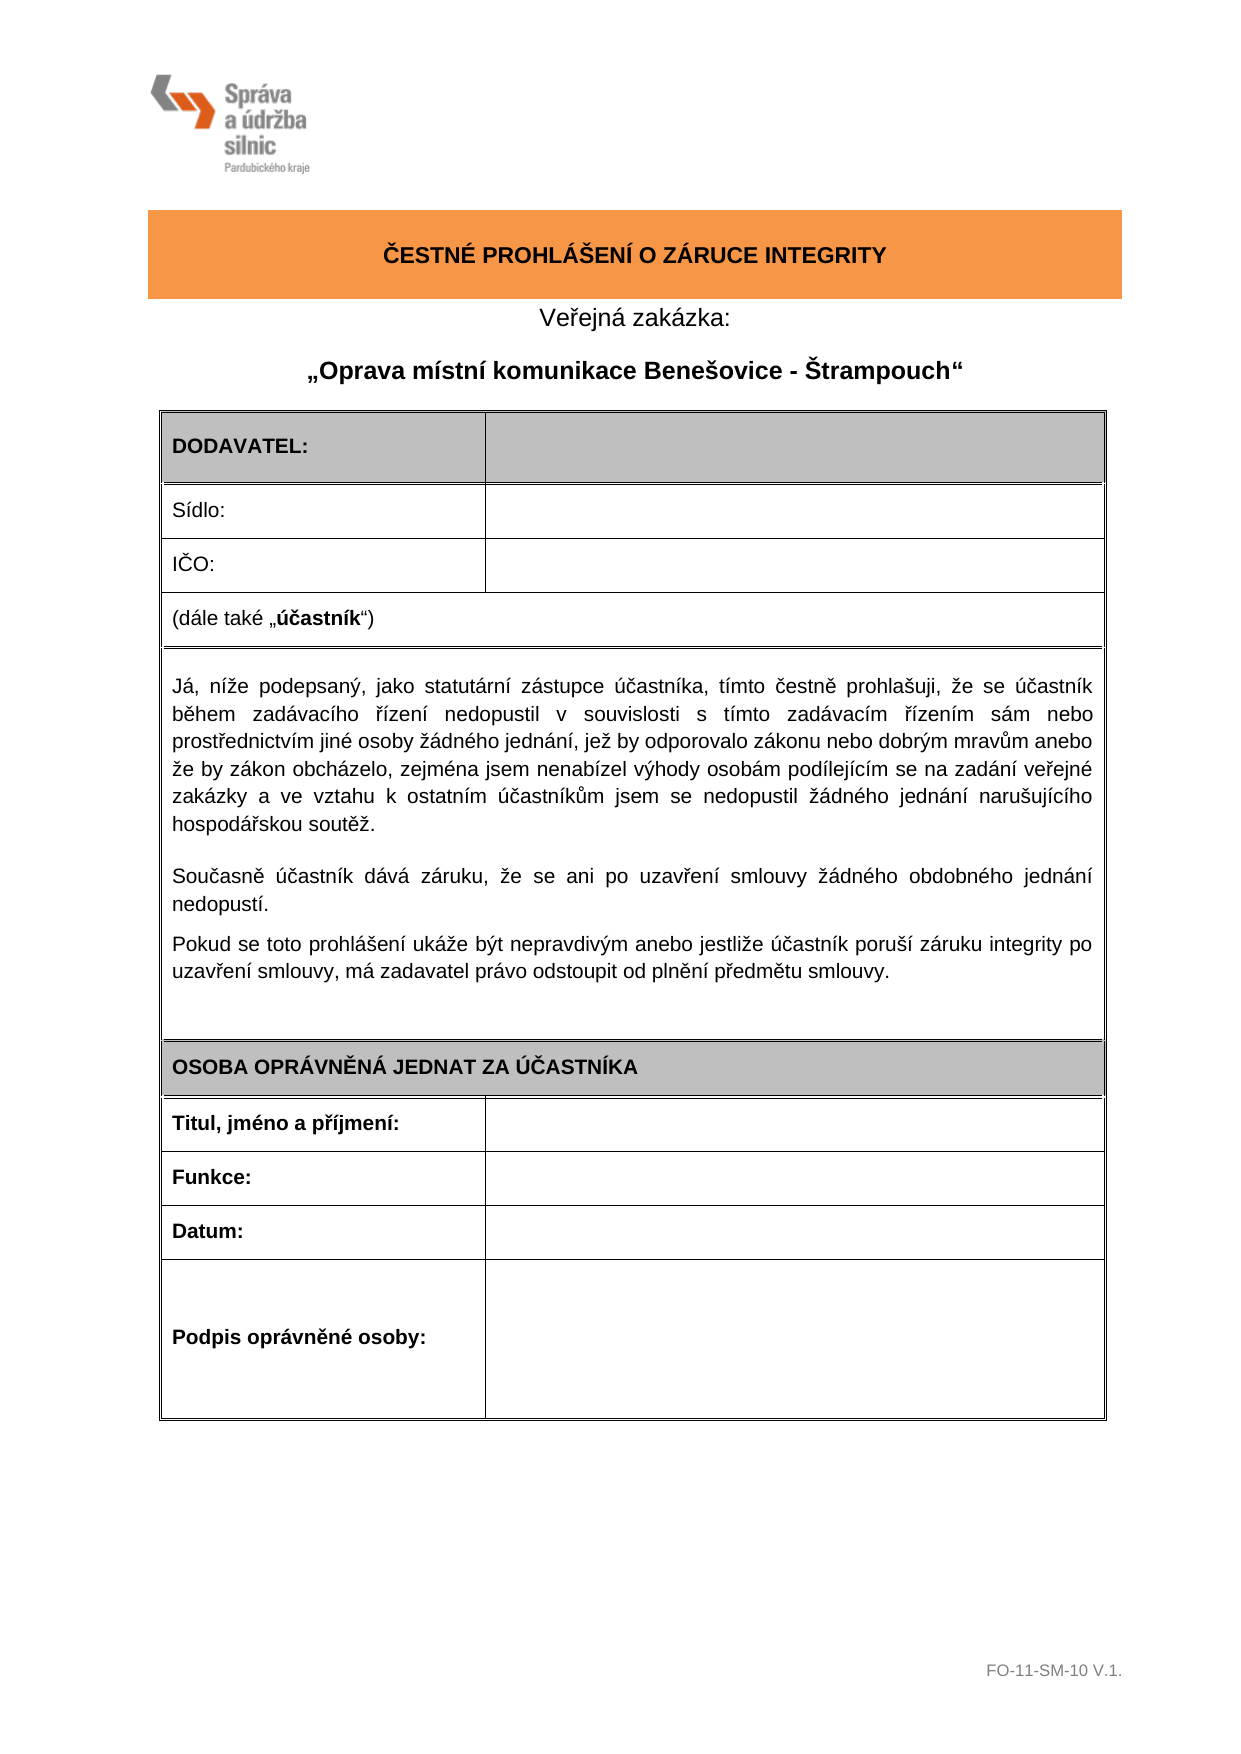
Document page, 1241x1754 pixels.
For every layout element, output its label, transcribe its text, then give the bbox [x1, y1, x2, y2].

table_cell Datum: [162, 1206, 485, 1259]
table_cell [486, 1152, 1104, 1205]
table_header [486, 413, 1104, 482]
table_cell [486, 539, 1104, 592]
table_cell osoba oprávněná jednat za účastníka [161, 1039, 1106, 1095]
table_cell Funkce: [162, 1152, 485, 1205]
table_cell Sídlo: [161, 482, 485, 538]
table_cell (dále také „účastník“) [162, 593, 1104, 646]
table_cell [486, 1260, 1104, 1418]
table_cell [486, 1095, 1106, 1151]
text „Oprava místní komunikace Benešovice - Štrampouch“ [148, 356, 1122, 385]
table_cell Já, níže podepsaný, jako statutární zástupce účastníka, tímto čestně prohlašuji, že se účastník během zadávacího řízení nedopustil v souvislosti s tímto zadávacím řízením sám nebo prostřednictvím jiné osoby žádného jednání, jež by odporovalo zákonu nebo dobrým mravům anebo že by zákon obcházelo, zejména jsem nenabízel výhody osobám podílejícím se na zadání veřejné zakázky a ve vztahu k ostatním účastníkům jsem se nedopustil žádného jednání narušujícího hospodářskou soutěž. Současně účastník dává záruku, že se ani po uzavření smlouvy žádného obdobného jednání nedopustí. Pokud se toto prohlášení ukáže být nepravdivým anebo jestliže účastník poruší záruku integrity po uzavření smlouvy, má zadavatel právo odstoupit od plnění předmětu smlouvy. [162, 646, 1104, 1039]
text Veřejná zakázka: [148, 302, 1122, 331]
picture [147, 73, 314, 177]
table_cell [486, 482, 1106, 538]
table_cell Podpis oprávněné osoby: [162, 1260, 485, 1418]
text čestné Prohlášení o záruce integrity [148, 242, 1122, 268]
table_header DODAVATEL: [162, 413, 485, 482]
table_cell IČO: [162, 539, 485, 592]
table_cell Titul, jméno a příjmení: [161, 1095, 485, 1151]
table_cell [486, 1206, 1104, 1259]
